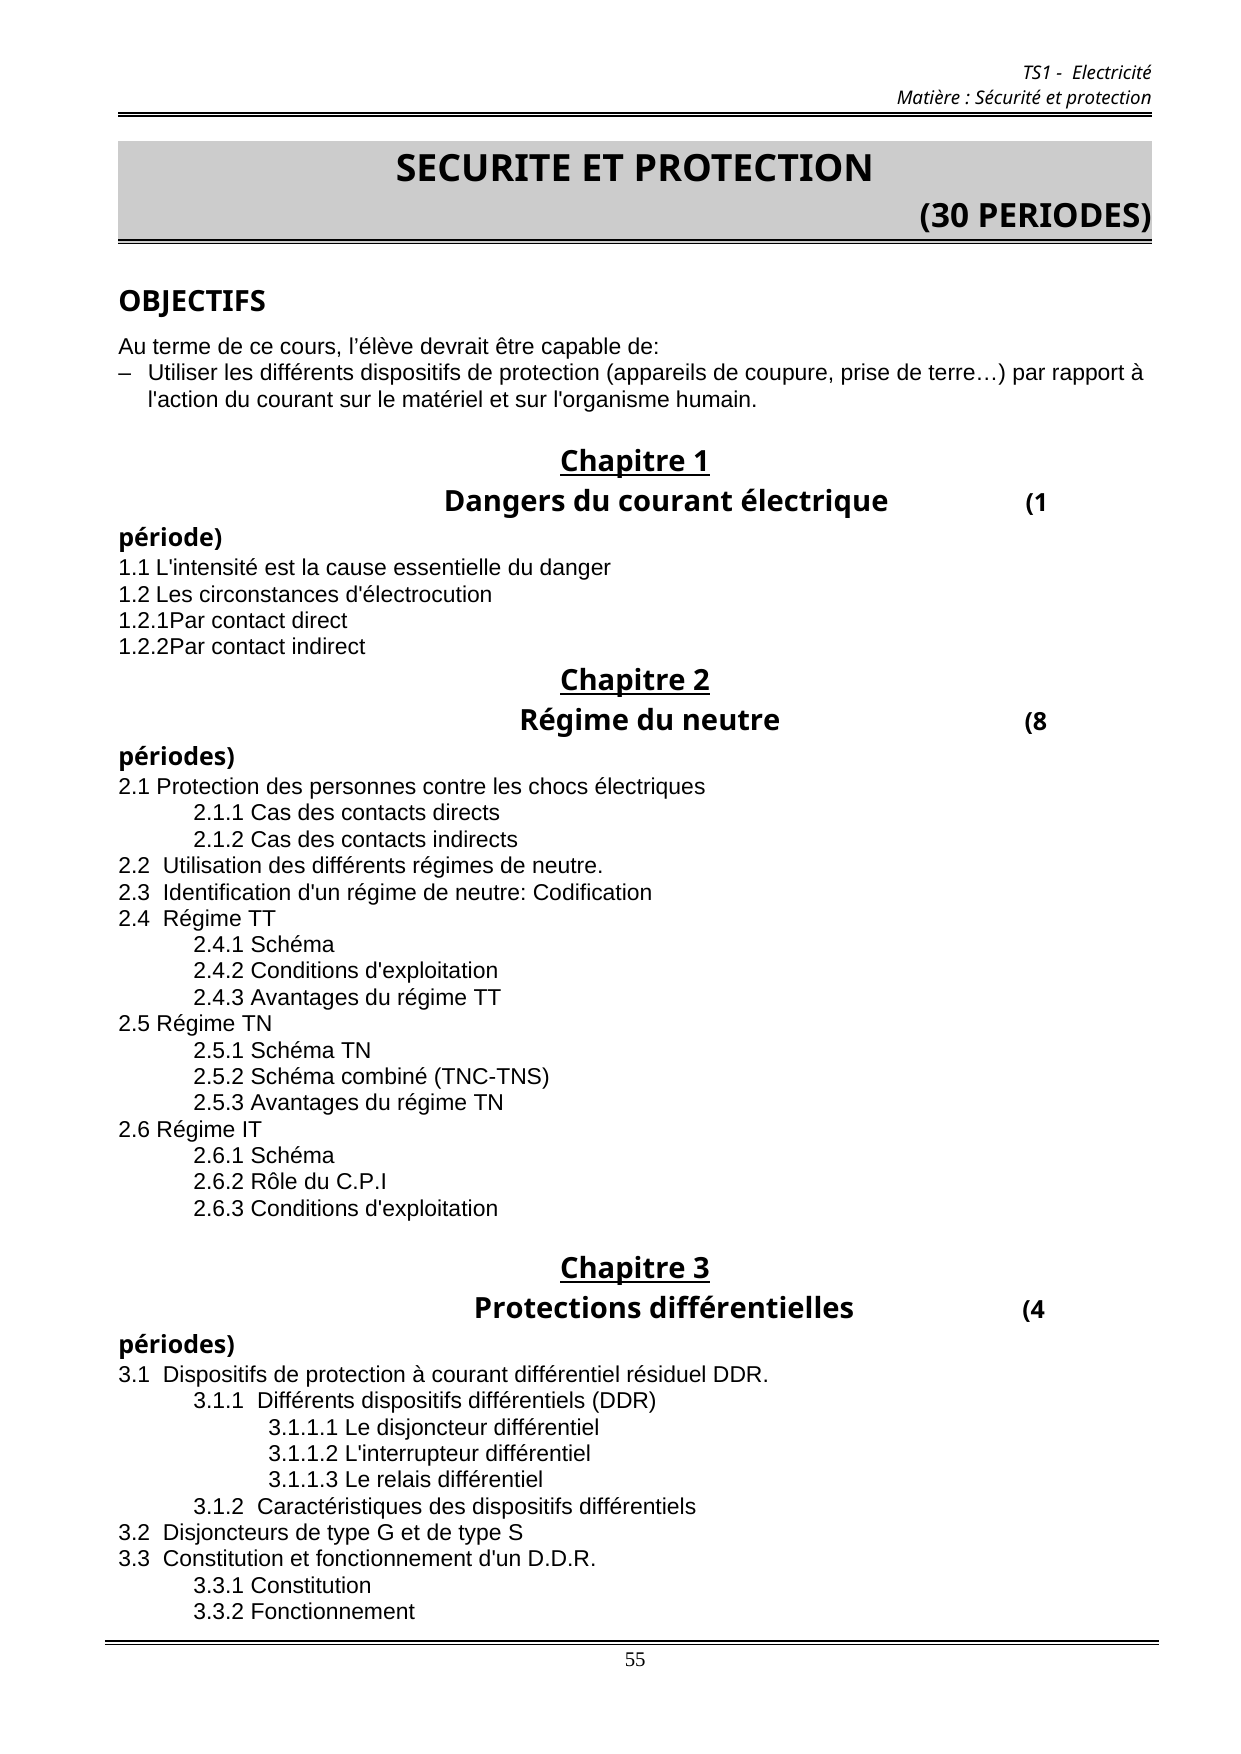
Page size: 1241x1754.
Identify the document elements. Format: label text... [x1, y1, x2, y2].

list Par contact indirect [118, 633, 1152, 659]
text 3.1 Dispositifs de protection à courant différentiel résiduel DDR. [118, 1361, 1152, 1387]
text 2.6 Régime IT [118, 1116, 1152, 1142]
text Régime du neutre (8 périodes) [118, 699, 1152, 773]
list L'intensité est la cause essentielle du danger [118, 554, 1152, 581]
text 2.5.2 Schéma combiné (TNC-TNS) [118, 1063, 1152, 1089]
list Par contact direct [118, 607, 1152, 633]
text Chapitre 2 [118, 659, 1152, 699]
text 3.1.1.3 Le relais différentiel [118, 1466, 1152, 1493]
text 3.3 Constitution et fonctionnement d'un D.D.R. [118, 1545, 1152, 1572]
text 2.5 Régime TN [118, 1010, 1152, 1037]
text 3.1.2 Caractéristiques des dispositifs différentiels [118, 1493, 1152, 1519]
text 2.2 Utilisation des différents régimes de neutre. [118, 852, 1152, 878]
text 3.3.1 Constitution [118, 1572, 1152, 1598]
text Au terme de ce cours, l’élève devrait être capable de: [118, 333, 1152, 359]
text Dangers du courant électrique (1 période) [118, 480, 1152, 554]
text 3.1.1.1 Le disjoncteur différentiel [118, 1413, 1152, 1440]
list Les circonstances d'électrocution [118, 581, 1152, 607]
text 3.1.1.2 L'interrupteur différentiel [118, 1440, 1152, 1466]
text 3.1.1 Différents dispositifs différentiels (DDR) [118, 1387, 1152, 1413]
text 2.1.2 Cas des contacts indirects [118, 826, 1152, 852]
text 2.3 Identification d'un régime de neutre: Codification [118, 878, 1152, 905]
text 2.6.1 Schéma [118, 1142, 1152, 1168]
text 3.3.2 Fonctionnement [118, 1598, 1152, 1624]
text Protections différentielles (4 périodes) [118, 1287, 1152, 1361]
text 2.5.1 Schéma TN [118, 1037, 1152, 1063]
subtitle securite et protection [118, 141, 1152, 192]
text 2.4.1 Schéma [118, 931, 1152, 957]
text Chapitre 3 [118, 1247, 1152, 1287]
text 3.2 Disjoncteurs de type G et de type S [118, 1519, 1152, 1545]
text 2.6.2 Rôle du C.P.I [118, 1168, 1152, 1195]
text 2.5.3 Avantages du régime TN [118, 1089, 1152, 1116]
text 2.1.1 Cas des contacts directs [118, 799, 1152, 826]
text 2.6.3 Conditions d'exploitation [118, 1195, 1152, 1221]
text 2.4 Régime TT [118, 905, 1152, 931]
text Chapitre 1 [118, 441, 1152, 480]
text – Utiliser les différents dispositifs de protection (appareils de coupure, prise de terre…) par rapport à l'action du courant sur le matériel et sur l'organisme humain. [118, 359, 1152, 412]
subtitle Objectifs [118, 281, 1152, 320]
text 2.1 Protection des personnes contre les chocs électriques [118, 773, 1152, 799]
text 2.4.2 Conditions d'exploitation [118, 957, 1152, 984]
text 2.4.3 Avantages du régime TT [118, 984, 1152, 1010]
subtitle (30 periodes) [118, 192, 1152, 239]
